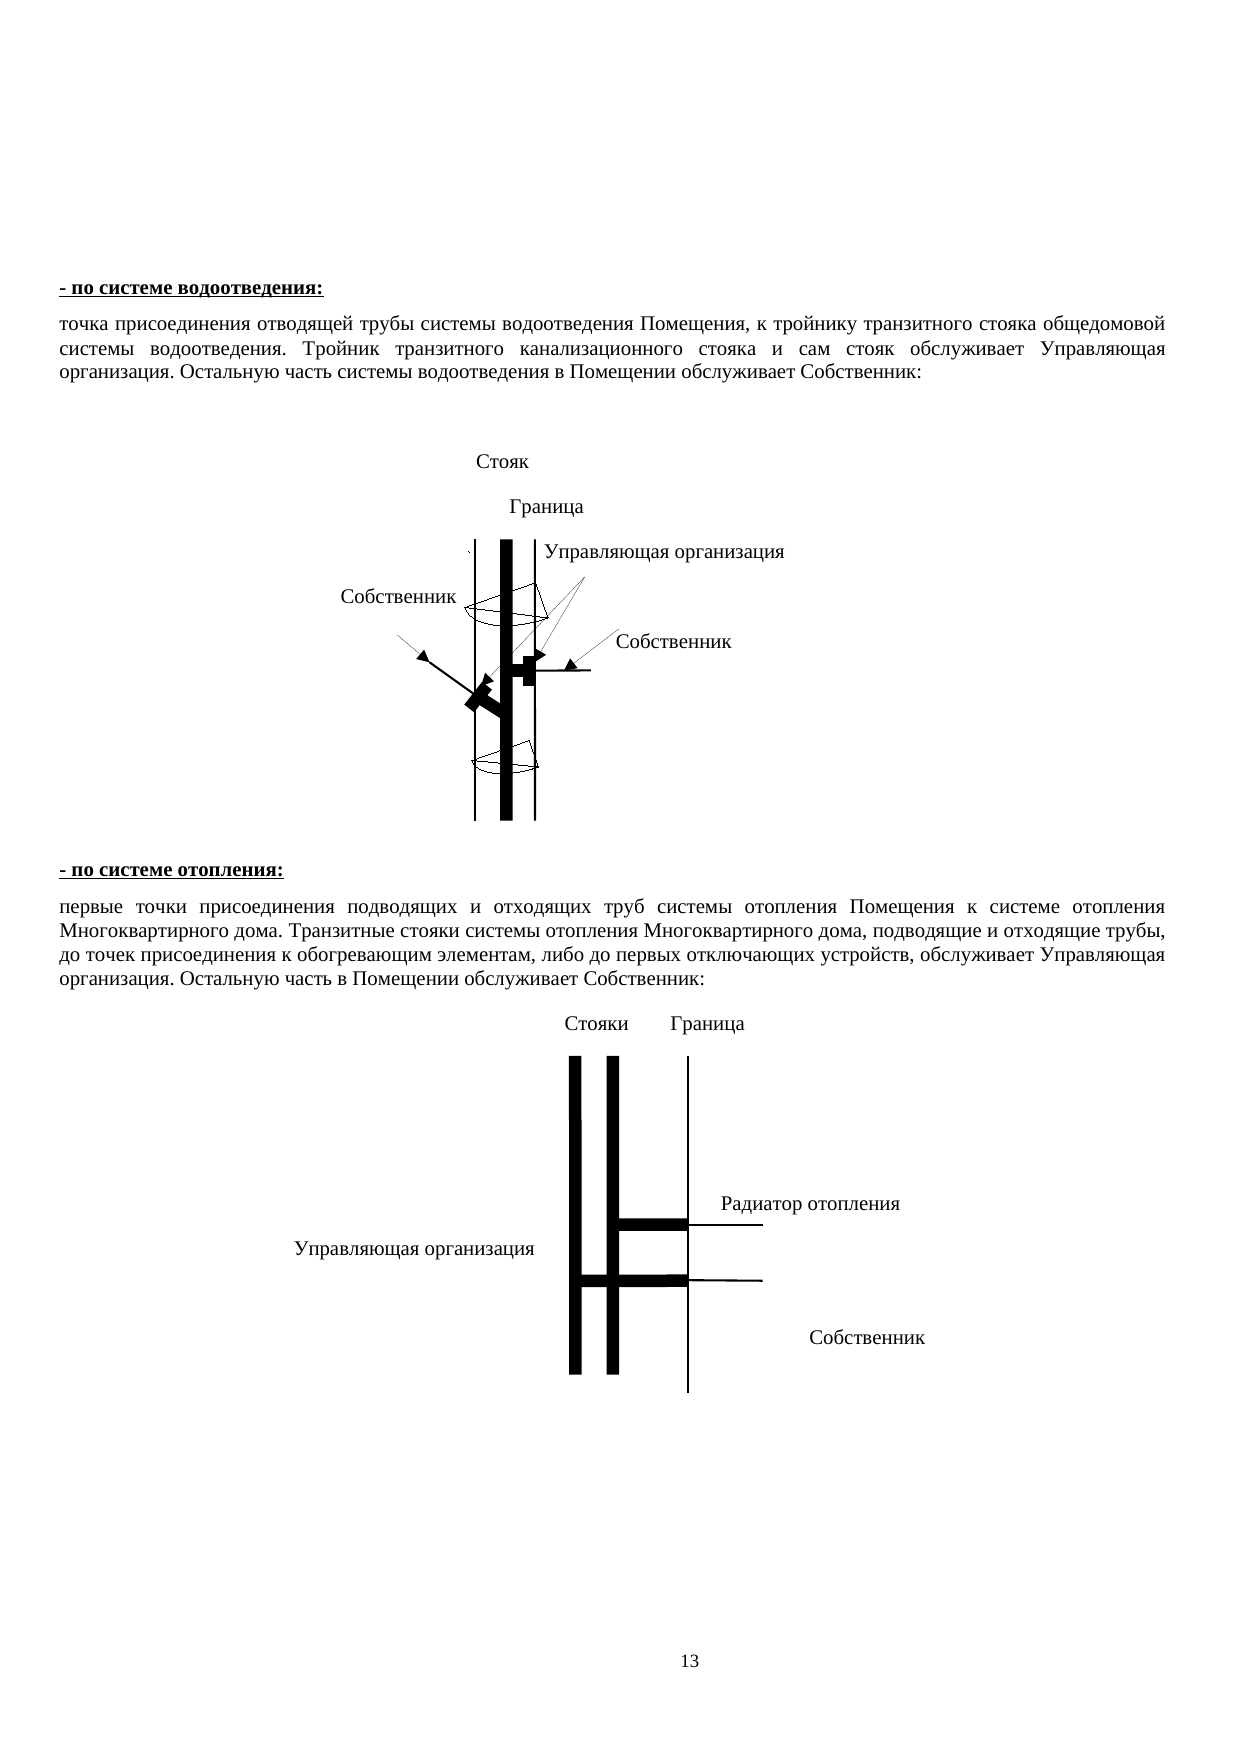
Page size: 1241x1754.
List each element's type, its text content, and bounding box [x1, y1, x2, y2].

text Собственник [59, 584, 1167, 608]
text - по системе отопления: [59, 857, 1167, 881]
text Управляющая организация [59, 1235, 1167, 1259]
text Стояки Граница [59, 1011, 1167, 1035]
text первые точки присоединения подводящих и отходящих труб системы отопления Помещения к системе отопления Многоквартирного дома. Транзитные стояки системы отопления Многоквартирного дома, подводящие и отходящие трубы, до точек присоединения к обогревающим элементам, либо до первых отключающих устройств, обслуживает Управляющая организация. Остальную часть в Помещении обслуживает Собственник: [59, 894, 1167, 990]
text Управляющая организация [59, 539, 1167, 563]
text Радиатор отопления [59, 1191, 1167, 1214]
text Собственник [59, 1325, 1167, 1349]
text - по системе водоотведения: [59, 275, 1167, 299]
text Собственник [59, 629, 1167, 653]
text Стояк [59, 449, 1167, 473]
text точка присоединения отводящей трубы системы водоотведения Помещения, к тройнику транзитного стояка общедомовой системы водоотведения. Тройник транзитного канализационного стояка и сам стояк обслуживает Управляющая организация. Остальную часть системы водоотведения в Помещении обслуживает Собственник: [59, 311, 1167, 383]
text Граница [59, 494, 1167, 518]
